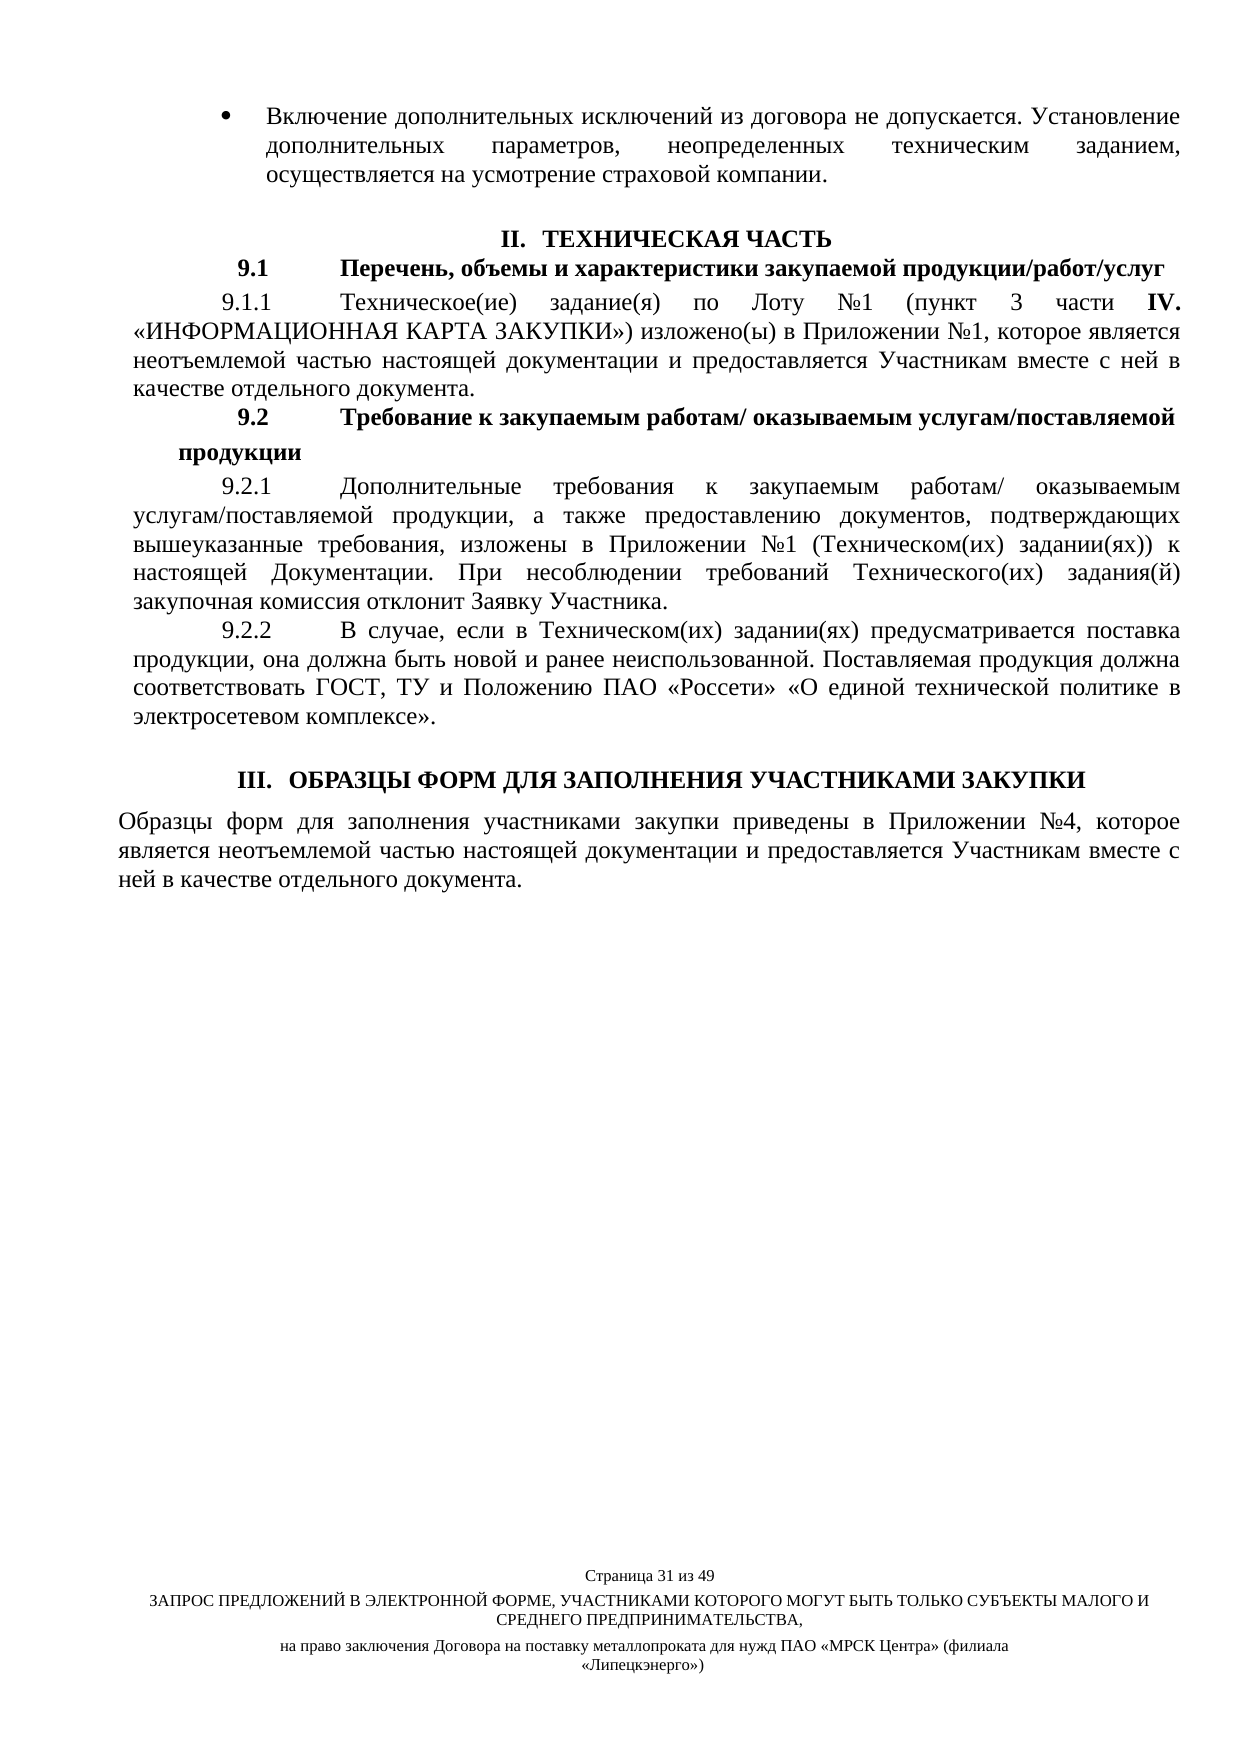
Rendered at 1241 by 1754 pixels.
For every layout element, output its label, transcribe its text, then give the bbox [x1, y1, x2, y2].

subtitle Дополнительные требования к закупаемым работам/ оказываемым услугам/поставляемой продукции, а также предоставлению документов, подтверждающих вышеуказанные требования, изложены в Приложении №1 (Техническом(их) задании(ях)) к настоящей Документации. При несоблюдении требований Технического(их) задания(й) закупочная комиссия отклонит Заявку Участника. [133, 471, 1181, 615]
subtitle Техническое(ие) задание(я) по Лоту №1 (пункт 3 части IV. «ИНФОРМАЦИОННАЯ КАРТА ЗАКУПКИ») изложено(ы) в Приложении №1, которое является неотъемлемой частью настоящей документации и предоставляется Участникам вместе с ней в качестве отдельного документа. [133, 287, 1181, 402]
subtitle В случае, если в Техническом(их) задании(ях) предусматривается поставка продукции, она должна быть новой и ранее неиспользованной. Поставляемая продукция должна соответствовать ГОСТ, ТУ и Положению ПАО «Россети» «О единой технической политике в электросетевом комплексе». [133, 615, 1181, 730]
subtitle ОБРАЗЦЫ ФОРМ ДЛЯ ЗАПОЛНЕНИЯ УЧАСТНИКАМИ ЗАКУПКИ [118, 765, 1181, 794]
list Включение дополнительных исключений из договора не допускается. Установление дополнительных параметров, неопределенных техническим заданием, осуществляется на усмотрение страховой компании. [222, 101, 1181, 187]
subtitle Требование к закупаемым работам/ оказываемым услугам/поставляемой продукции [178, 402, 1181, 465]
subtitle Образцы форм для заполнения участниками закупки приведены в Приложении №4, которое является неотъемлемой частью настоящей документации и предоставляется Участникам вместе с ней в качестве отдельного документа. [118, 806, 1181, 892]
subtitle ТЕХНИЧЕСКАЯ ЧАСТЬ [118, 224, 1181, 253]
subtitle Перечень, объемы и характеристики закупаемой продукции/работ/услуг [178, 253, 1181, 281]
